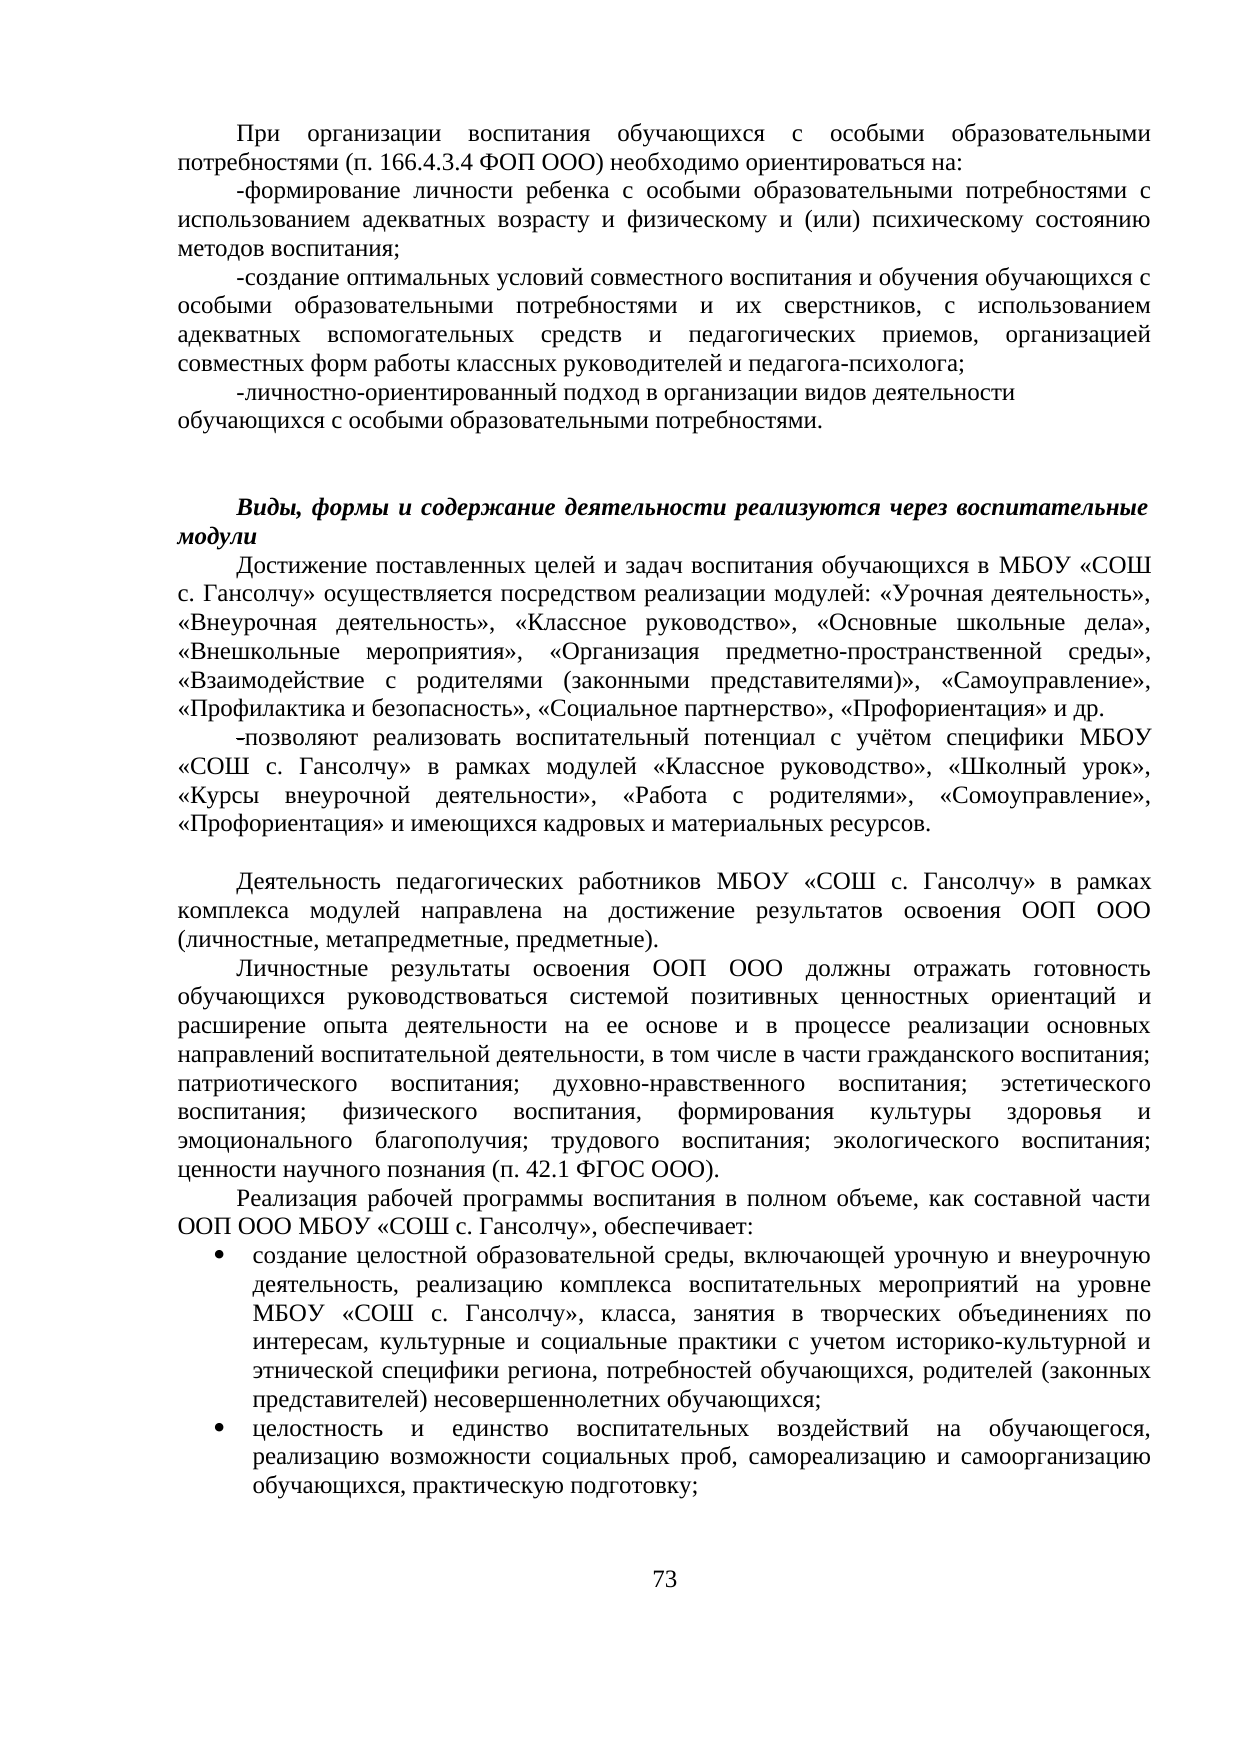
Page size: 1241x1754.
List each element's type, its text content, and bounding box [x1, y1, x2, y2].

text -позволяют реализовать воспитательный потенциал с учётом специфики МБОУ «СОШ с. Гансолчу» в рамках модулей «Классное руководство», «Школный урок», «Курсы внеурочной деятельности», «Работа с родителями», «Сомоуправление», «Профориентация» и имеющихся кадровых и материальных ресурсов. [177, 722, 1152, 837]
list -личностно-ориентированный подход в организации видов деятельности обучающихся с особыми образовательными потребностями. [177, 377, 1152, 434]
text Достижение поставленных целей и задач воспитания обучающихся в МБОУ «СОШ с. Гансолчу» осуществляется посредством реализации модулей: «Урочная деятельность», «Внеурочная деятельность», «Классное руководство», «Основные школьные дела», «Внешкольные мероприятия», «Организация предметно-пространственной среды», «Взаимодействие с родителями (законными представителями)», «Самоуправление», «Профилактика и безопасность», «Социальное партнерство», «Профориентация» и др. [177, 550, 1152, 722]
list Деятельность педагогических работников МБОУ «СОШ с. Гансолчу» в рамках комплекса модулей направлена на достижение результатов освоения ООП ООО (личностные, метапредметные, предметные). [177, 866, 1152, 953]
list Личностные результаты освоения ООП ООО должны отражать готовность обучающихся руководствоваться системой позитивных ценностных ориентаций и расширение опыта деятельности на ее основе и в процессе реализации основных направлений воспитательной деятельности, в том числе в части гражданского воспитания; патриотического воспитания; духовно-нравственного воспитания; эстетического воспитания; физического воспитания, формирования культуры здоровья и эмоционального благополучия; трудового воспитания; экологического воспитания; ценности научного познания (п. 42.1 ФГОС ООО). [177, 953, 1152, 1183]
list создание целостной образовательной среды, включающей урочную и внеурочную деятельность, реализацию комплекса воспитательных мероприятий на уровне МБОУ «СОШ с. Гансолчу», класса, занятия в творческих объединениях по интересам, культурные и социальные практики с учетом историко-культурной и этнической специфики региона, потребностей обучающихся, родителей (законных представителей) несовершеннолетних обучающихся; [215, 1240, 1152, 1413]
list Реализация рабочей программы воспитания в полном объеме, как составной части ООП ООО МБОУ «СОШ с. Гансолчу», обеспечивает: [177, 1183, 1152, 1240]
list -создание оптимальных условий совместного воспитания и обучения обучающихся с особыми образовательными потребностями и их сверстников, с использованием адекватных вспомогательных средств и педагогических приемов, организацией совместных форм работы классных руководителей и педагога-психолога; [177, 262, 1152, 377]
list целостность и единство воспитательных воздействий на обучающегося, реализацию возможности социальных проб, самореализацию и самоорганизацию обучающихся, практическую подготовку; [215, 1413, 1152, 1499]
list При организации воспитания обучающихся с особыми образовательными потребностями (п. 166.4.3.4 ФОП ООО) необходимо ориентироваться на: [177, 118, 1152, 176]
text Виды, формы и содержание деятельности реализуются через воспитательные модули [177, 492, 1152, 550]
list -формирование личности ребенка с особыми образовательными потребностями с использованием адекватных возрасту и физическому и (или) психическому состоянию методов воспитания; [177, 176, 1152, 262]
